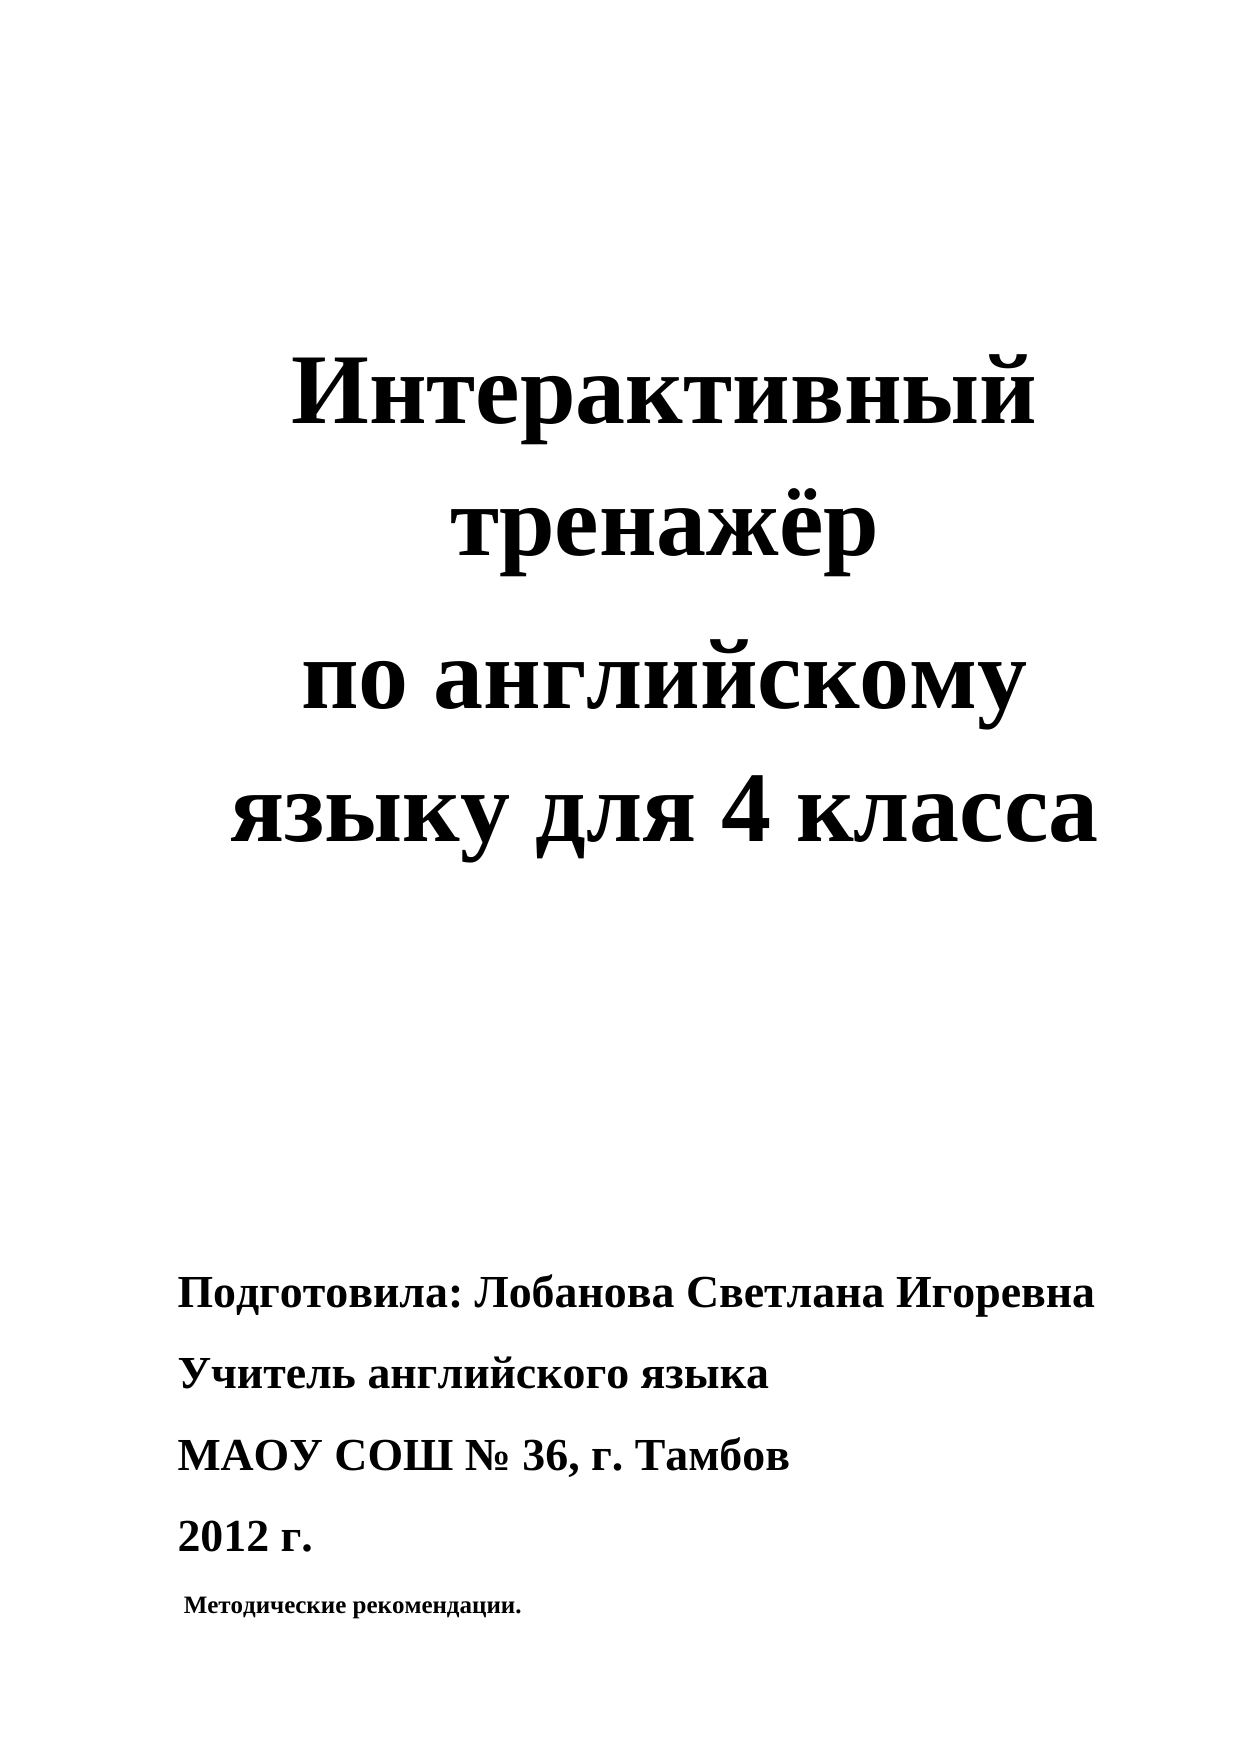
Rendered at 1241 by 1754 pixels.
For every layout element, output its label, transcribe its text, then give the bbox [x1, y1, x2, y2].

text Методические рекомендации. [177, 1590, 1152, 1619]
